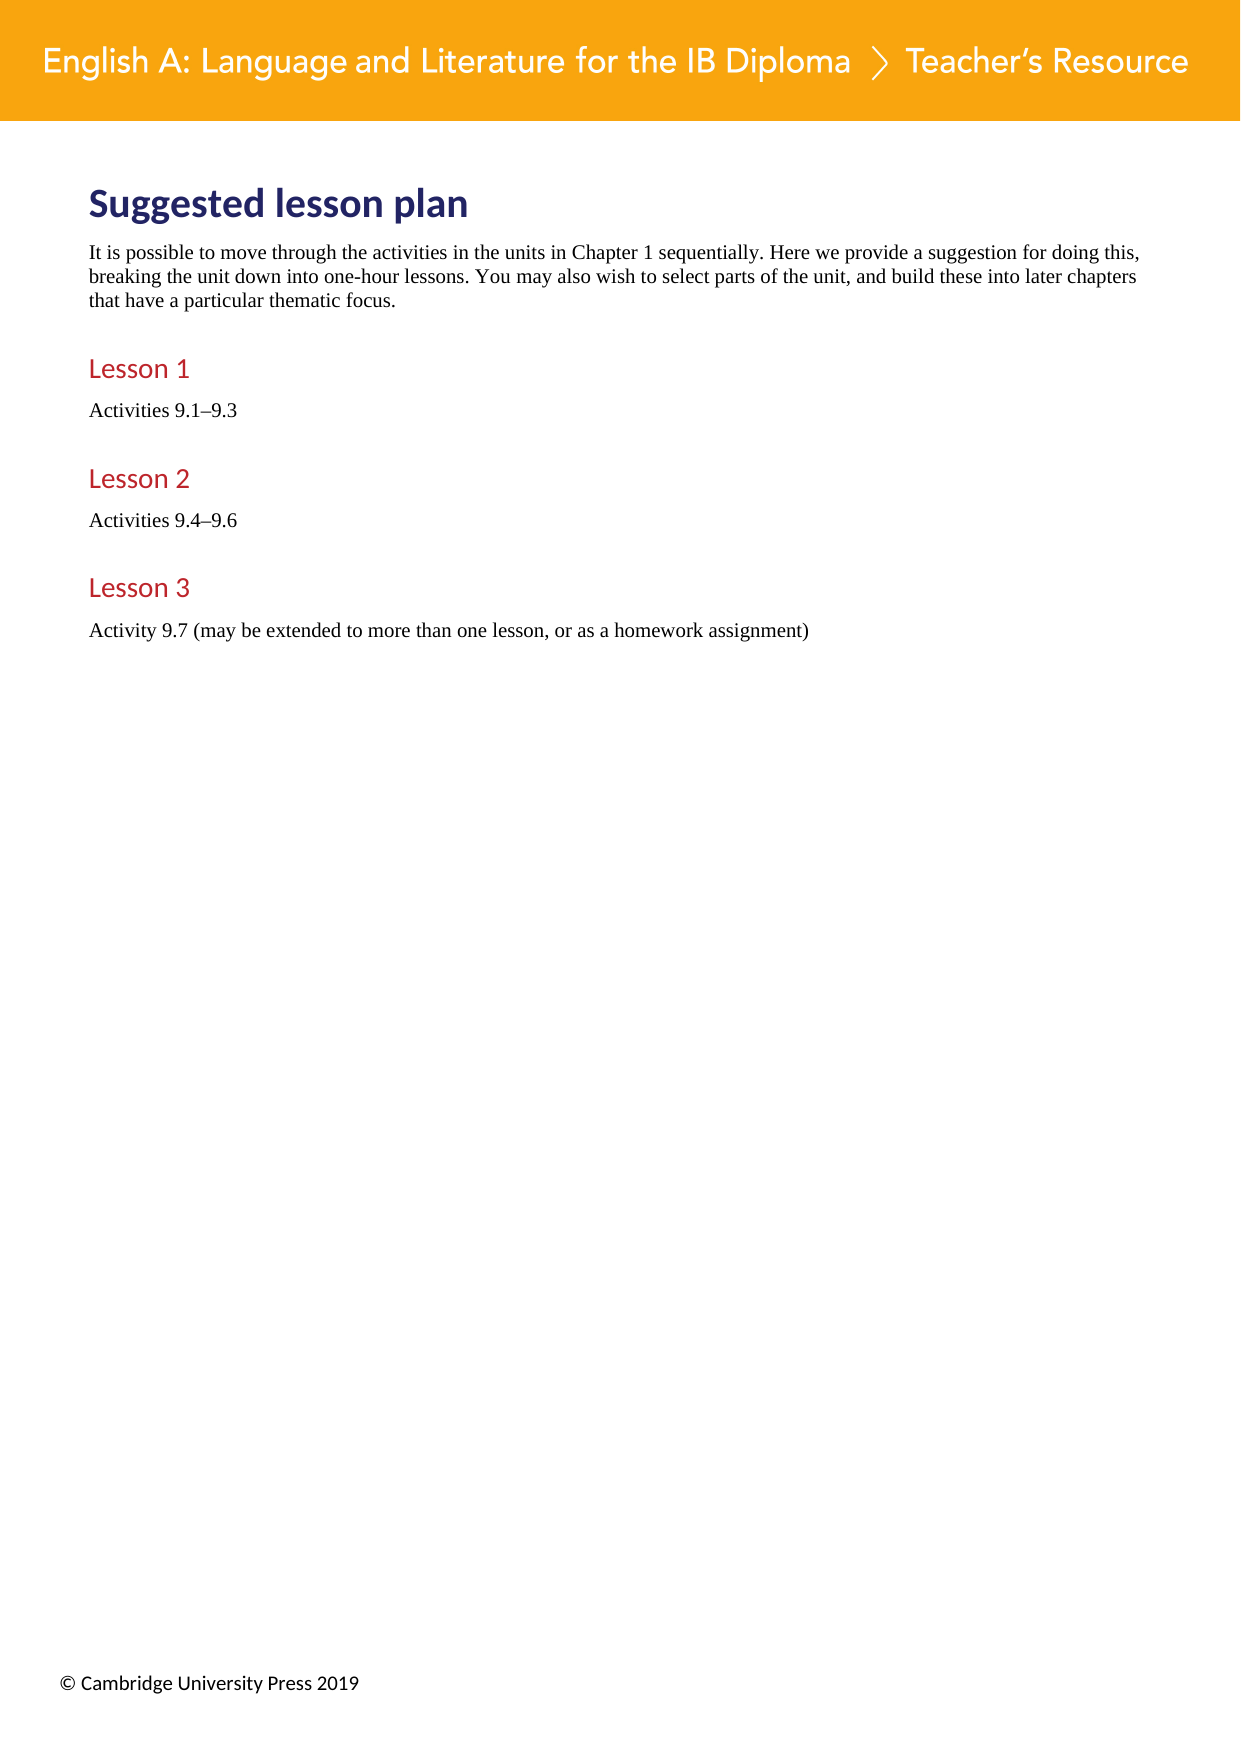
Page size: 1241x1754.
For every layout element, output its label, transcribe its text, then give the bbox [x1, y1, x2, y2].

text Activities 9.1–9.3 [88, 398, 1152, 422]
text Lesson 2 [88, 460, 1152, 495]
text Activity 9.7 (may be extended to more than one lesson, or as a homework assignment) [88, 617, 1152, 642]
text Lesson 3 [88, 569, 1152, 605]
picture [0, 0, 1241, 121]
text Suggested lesson plan [88, 177, 1152, 228]
text Activities 9.4–9.6 [88, 508, 1152, 532]
text It is possible to move through the activities in the units in Chapter 1 sequentially. Here we provide a suggestion for doing this, breaking the unit down into one-hour lessons. You may also wish to select parts of the unit, and build these into later chapters that have a particular thematic focus. [88, 240, 1152, 312]
text Lesson 1 [88, 350, 1152, 386]
